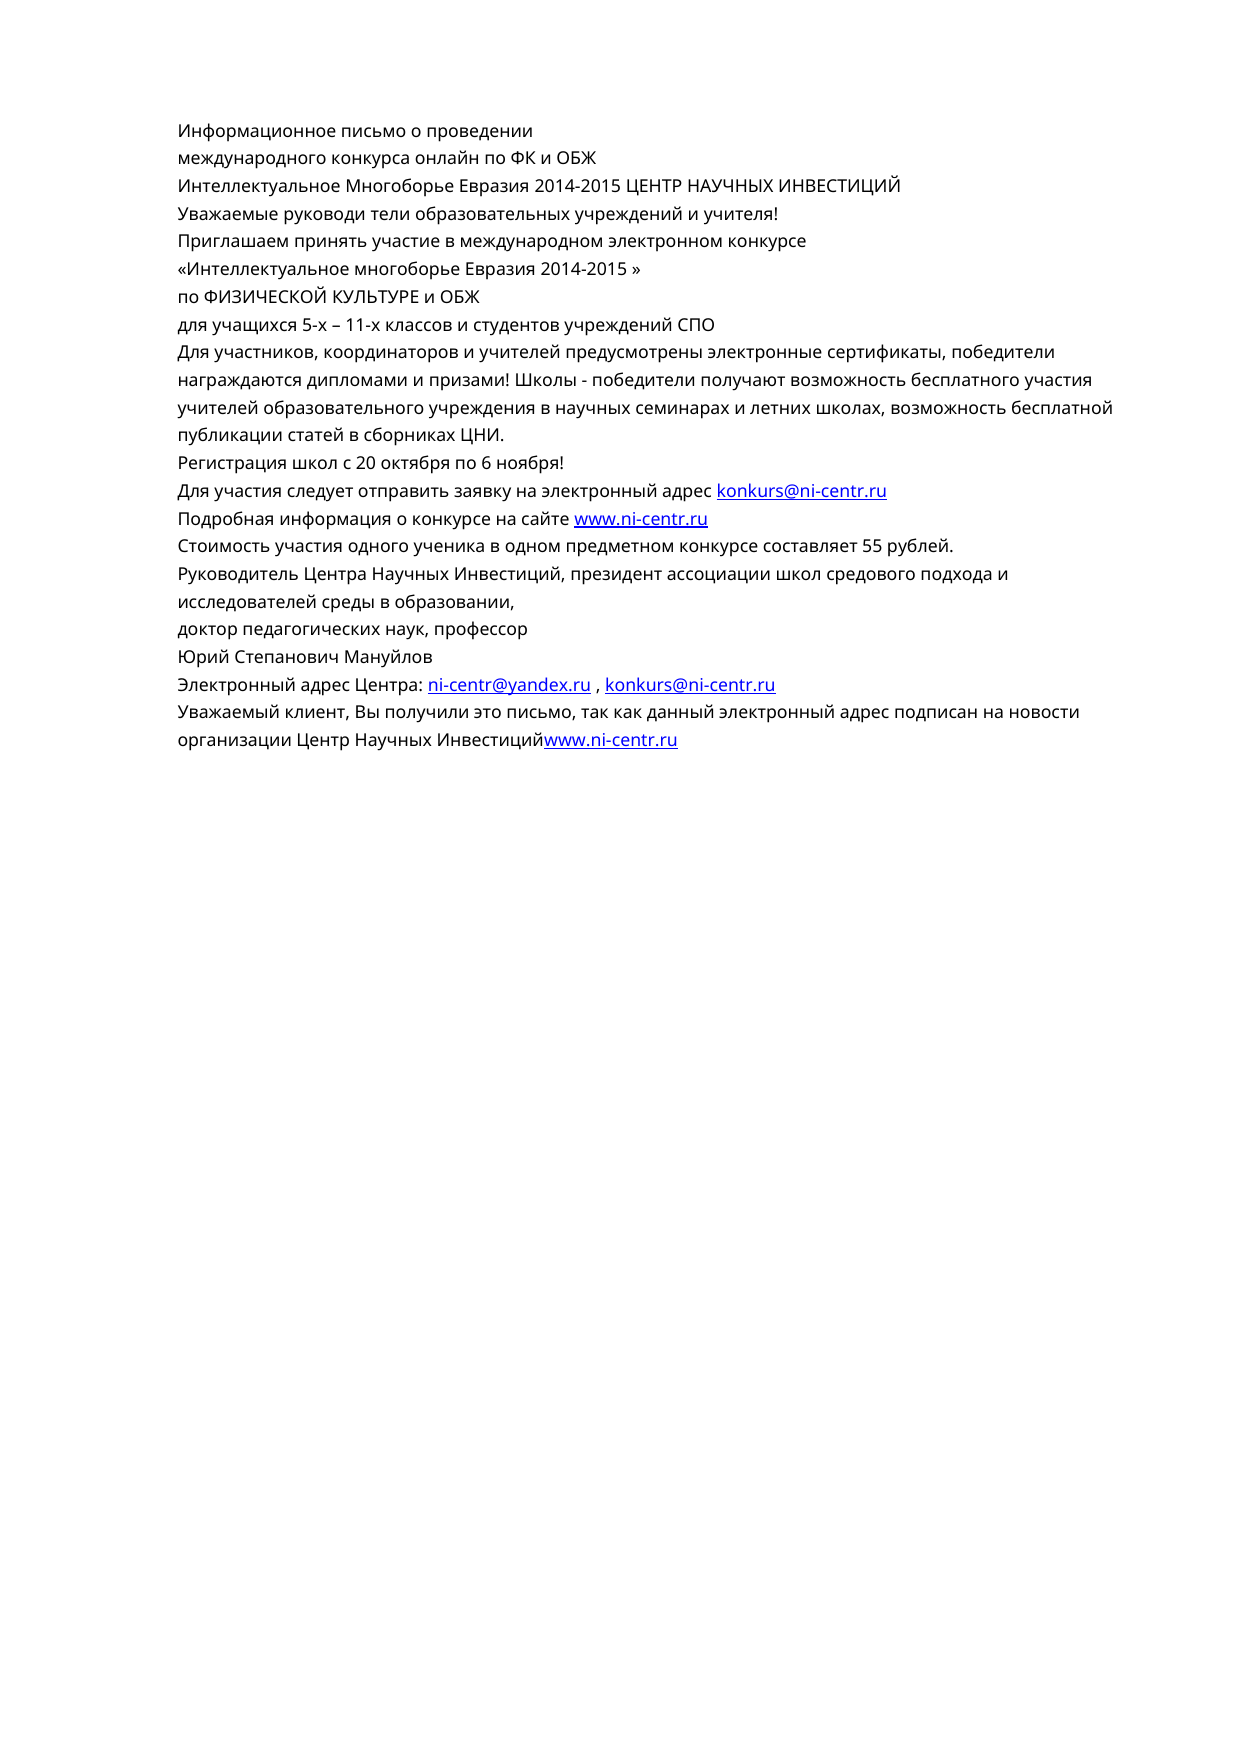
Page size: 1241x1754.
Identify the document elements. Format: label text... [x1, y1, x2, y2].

text Информационное письмо о проведении международного конкурса онлайн по ФК и ОБЖ Интеллектуальное Многоборье Евразия 2014-2015 ЦЕНТР НАУЧНЫХ ИНВЕСТИЦИЙ Уважаемые руководи тели образовательных учреждений и учителя! Приглашаем принять участие в международном электронном конкурсе «Интеллектуальное многоборье Евразия 2014-2015 » по ФИЗИЧЕСКОЙ КУЛЬТУРЕ и ОБЖ для учащихся 5-х – 11-х классов и студентов учреждений СПО Для участников, координаторов и учителей предусмотрены электронные сертификаты, победители награждаются дипломами и призами! Школы - победители получают возможность бесплатного участия учителей образовательного учреждения в научных семинарах и летних школах, возможность бесплатной публикации статей в сборниках ЦНИ. Регистрация школ с 20 октября по 6 ноября! Для участия следует отправить заявку на электронный адрес konkurs@ni-centr.ru Подробная информация о конкурсе на сайте www.ni-centr.ru Стоимость участия одного ученика в одном предметном конкурсе составляет 55 рублей. Руководитель Центра Научных Инвестиций, президент ассоциации школ средового подхода и исследователей среды в образовании, доктор педагогических наук, профессор Юрий Степанович Мануйлов Электронный адрес Центра: ni-centr@yandex.ru , konkurs@ni-centr.ru Уважаемый клиент, Вы получили это письмо, так как данный электронный адрес подписан на новости организации Центр Научных Инвестицийwww.ni-centr.ru [177, 118, 1152, 752]
